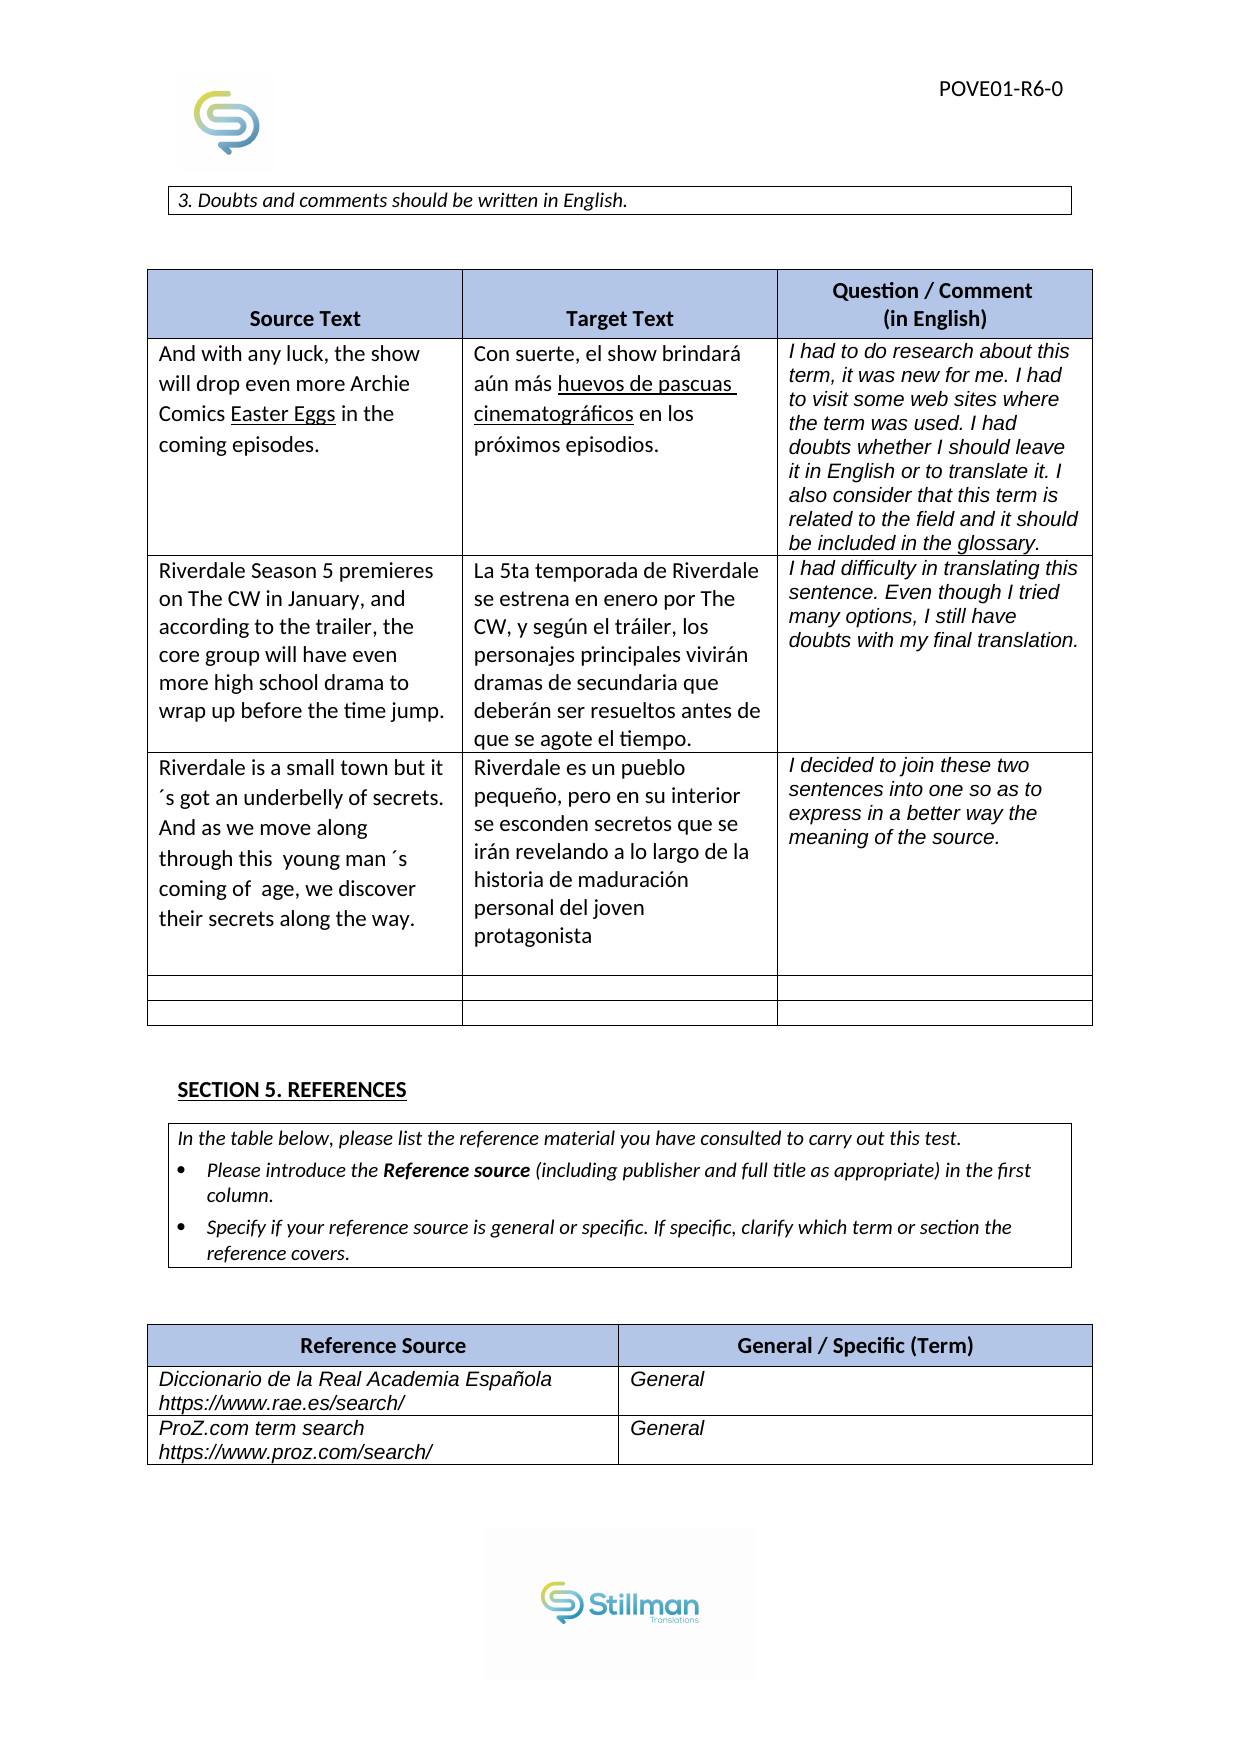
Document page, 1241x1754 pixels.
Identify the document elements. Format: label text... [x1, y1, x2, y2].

table_cell I had difficulty in translating this sentence. Even though I tried many options, I still have doubts with my final translation. [778, 556, 1092, 752]
table_header Target Text [463, 270, 777, 338]
table_header Reference Source [148, 1325, 618, 1366]
table_cell ProZ.com term search https://www.proz.com/search/ [148, 1416, 618, 1463]
table_cell Riverdale es un pueblo pequeño, pero en su interior se esconden secretos que se irán revelando a lo largo de la historia de maduración personal del joven protagonista [463, 753, 777, 975]
table_header Source Text [148, 270, 462, 338]
table_cell [778, 976, 1092, 1000]
text Please introduce the Reference source (including publisher and full title as appropriate) in the first column. [169, 1154, 1071, 1208]
table_cell I decided to join these two sentences into one so as to express in a better way the meaning of the source. [778, 753, 1092, 975]
table_cell [778, 1001, 1092, 1025]
table_cell [148, 976, 462, 1000]
table_cell La 5ta temporada de Riverdale se estrena en enero por The CW, y según el tráiler, los personajes principales vivirán dramas de secundaria que deberán ser resueltos antes de que se agote el tiempo. [463, 556, 777, 752]
text In the table below, please list the reference material you have consulted to carry out this test. [169, 1124, 1071, 1151]
table_cell Riverdale Season 5 premieres on The CW in January, and according to the trailer, the core group will have even more high school drama to wrap up before the time jump. [148, 556, 462, 752]
table_cell I had to do research about this term, it was new for me. I had to visit some web sites where the term was used. I had doubts whether I should leave it in English or to translate it. I also consider that this term is related to the field and it should be included in the glossary. [778, 339, 1092, 555]
table_cell [463, 1001, 777, 1025]
picture [483, 1527, 757, 1681]
table_cell Diccionario de la Real Academia Española https://www.rae.es/search/ [148, 1367, 618, 1414]
table_cell General [619, 1416, 1092, 1463]
table_cell Riverdale is a small town but it´s got an underbelly of secrets. And as we move along through this young man ´s coming of age, we discover their secrets along the way. [148, 753, 462, 975]
table_cell General [619, 1367, 1092, 1414]
table_cell And with any luck, the show will drop even more Archie Comics Easter Eggs in the coming episodes. [148, 339, 462, 555]
table_cell Con suerte, el show brindará aún más huevos de pascuas cinematográficos en los próximos episodios. [463, 339, 777, 555]
picture [177, 73, 276, 172]
table_cell [148, 1001, 462, 1025]
text SECTION 5. REFERENCES [177, 1076, 1063, 1103]
text Specify if your reference source is general or specific. If specific, clarify which term or section the reference covers. [169, 1211, 1071, 1267]
list 3. Doubts and comments should be written in English. [169, 187, 1071, 214]
table_header Question / Comment (in English) [778, 270, 1092, 338]
table_header General / Specific (Term) [619, 1325, 1092, 1366]
table_cell [463, 976, 777, 1000]
